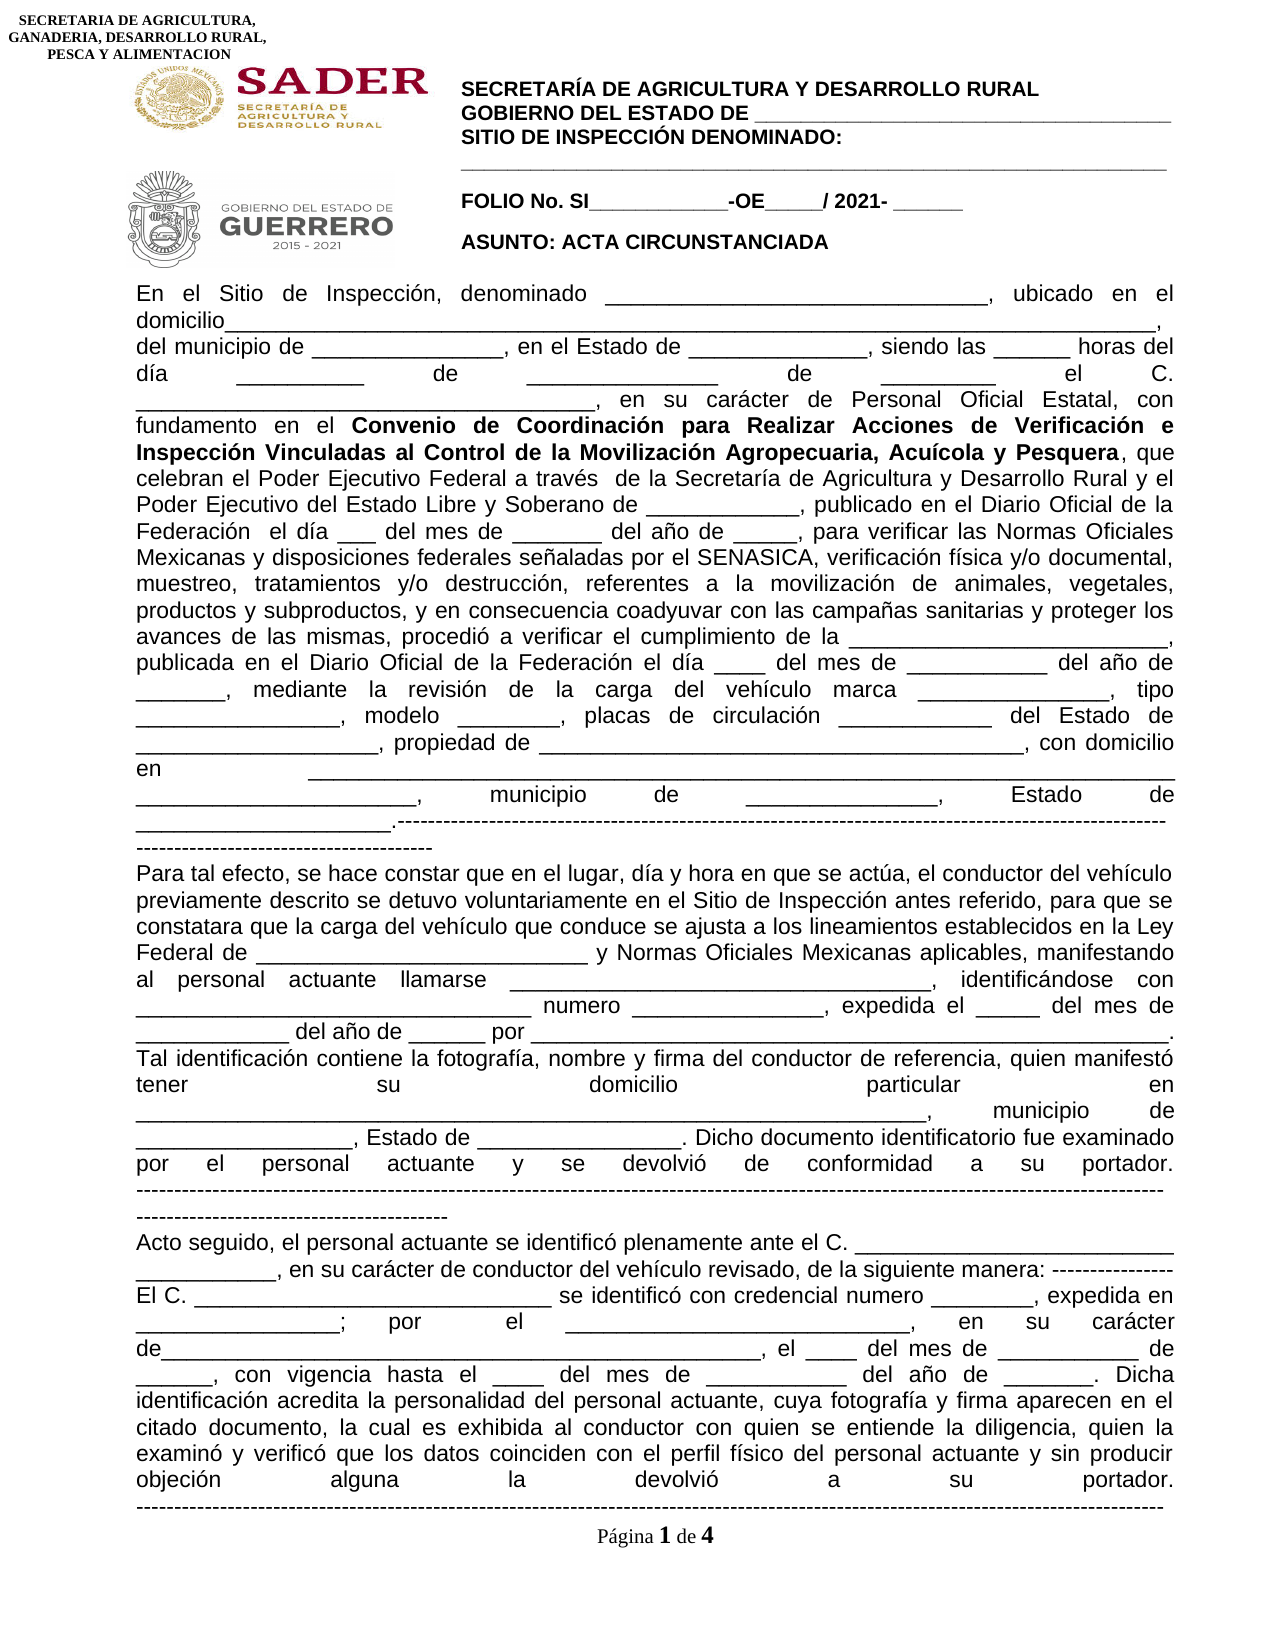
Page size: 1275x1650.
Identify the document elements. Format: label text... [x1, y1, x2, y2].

text Para tal efecto, se hace constar que en el lugar, día y hora en que se actúa, el conductor del vehículo previamente descrito se detuvo voluntariamente en el Sitio de Inspección antes referido, para que se constatara que la carga del vehículo que conduce se ajusta a los lineamientos establecidos en la Ley Federal de __________________________ y Normas Oficiales Mexicanas aplicables, manifestando al personal actuante llamarse _________________________________, identificándose con _______________________________ numero _______________, expedida el _____ del mes de ____________ del año de ______ por __________________________________________________. Tal identificación contiene la fotografía, nombre y firma del conductor de referencia, quien manifestó tener su domicilio particular en ______________________________________________________________, municipio de _________________, Estado de ________________. Dicho documento identificatorio fue examinado por el personal actuante y se devolvió de conformidad a su portador. -------------------------------------------------------------------------------------------------------------------------------------------------------------------------------- [136, 860, 1174, 1229]
picture [107, 25, 457, 268]
text Acto seguido, el personal actuante se identificó plenamente ante el C. _________________________ ___________, en su carácter de conductor del vehículo revisado, de la siguiente manera: ---------------- [136, 1229, 1174, 1282]
text En el Sitio de Inspección, denominado ______________________________, ubicado en el domicilio_________________________________________________________________________, del municipio de _______________, en el Estado de ______________, siendo las ______ horas del día __________ de _______________ de _________ el C. ____________________________________, en su carácter de Personal Oficial Estatal, con fundamento en el Convenio de Coordinación para Realizar Acciones de Verificación e Inspección Vinculadas al Control de la Movilización Agropecuaria, Acuícola y Pesquera, que celebran el Poder Ejecutivo Federal a través de la Secretaría de Agricultura y Desarrollo Rural y el Poder Ejecutivo del Estado Libre y Soberano de ____________, publicado en el Diario Oficial de la Federación el día ___ del mes de _______ del año de _____, para verificar las Normas Oficiales Mexicanas y disposiciones federales señaladas por el SENASICA, verificación física y/o documental, muestreo, tratamientos y/o destrucción, referentes a la movilización de animales, vegetales, productos y subproductos, y en consecuencia coadyuvar con las campañas sanitarias y proteger los avances de las mismas, procedió a verificar el cumplimiento de la _________________________, publicada en el Diario Oficial de la Federación el día ____ del mes de ___________ del año de _______, mediante la revisión de la carga del vehículo marca _______________, tipo ________________, modelo ________, placas de circulación ____________ del Estado de ___________________, propiedad de ______________________________________, con domicilio en ____________________________________________________________________ ______________________, municipio de _______________, Estado de ____________________.-------------------------------------------------------------------------------------------------------------------------------------------- [136, 280, 1174, 860]
